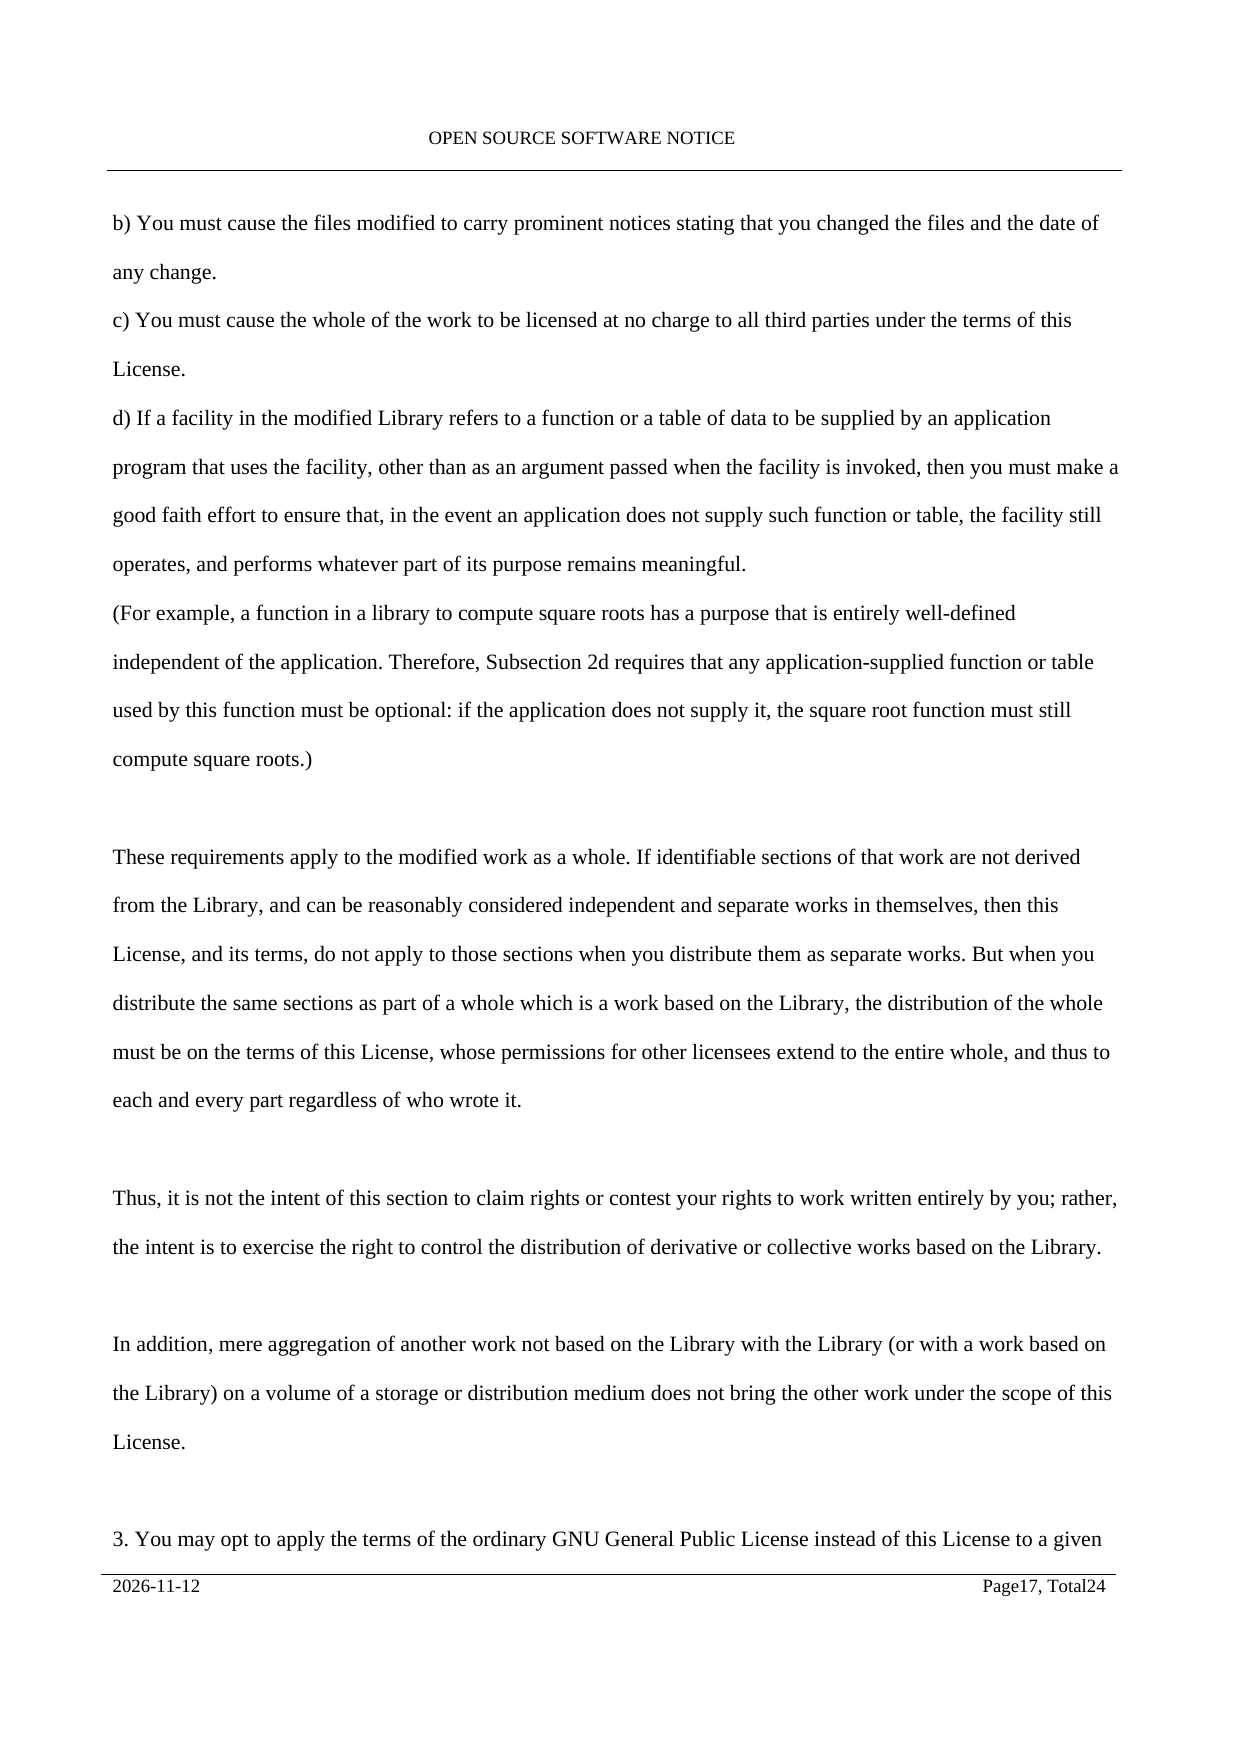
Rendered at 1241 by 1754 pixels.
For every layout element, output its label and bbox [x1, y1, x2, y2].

text [112, 206, 1128, 1555]
